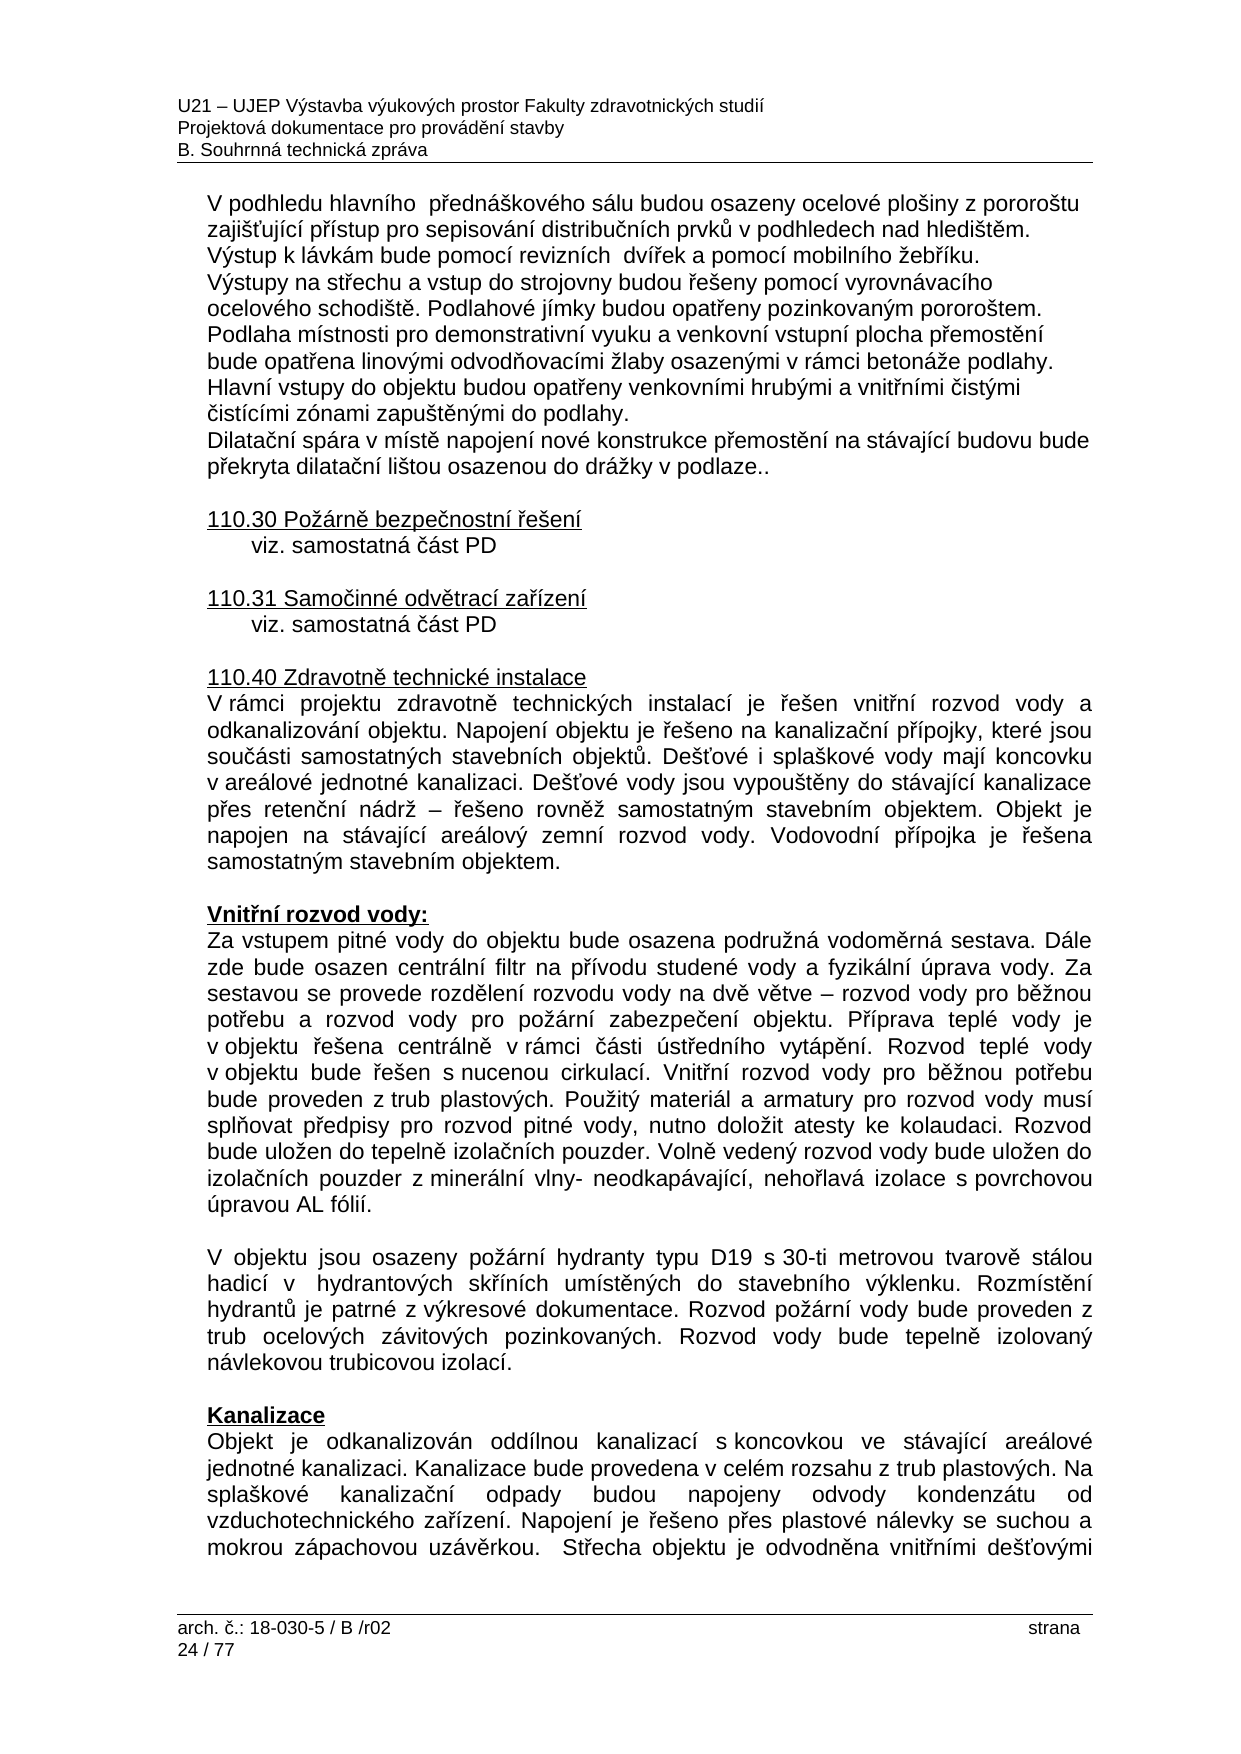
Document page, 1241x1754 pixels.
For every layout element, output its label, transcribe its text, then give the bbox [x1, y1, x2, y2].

text Dilatační spára v místě napojení nové konstrukce přemostění na stávající budovu bude překryta dilatační lištou osazenou do drážky v podlaze.. [207, 427, 1093, 479]
text Vnitřní rozvod vody: [207, 901, 1093, 927]
text V rámci projektu zdravotně technických instalací je řešen vnitřní rozvod vody a odkanalizování objektu. Napojení objektu je řešeno na kanalizační přípojky, které jsou součásti samostatných stavebních objektů. Dešťové i splaškové vody mají koncovku v areálové jednotné kanalizaci. Dešťové vody jsou vypouštěny do stávající kanalizace přes retenční nádrž – řešeno rovněž samostatným stavebním objektem. Objekt je napojen na stávající areálový zemní rozvod vody. Vodovodní přípojka je řešena samostatným stavebním objektem. [207, 690, 1093, 875]
text 110.30 Požárně bezpečnostní řešení [207, 506, 1093, 532]
text 110.31 Samočinné odvětrací zařízení [207, 585, 1093, 611]
text 110.40 Zdravotně technické instalace [207, 664, 1093, 690]
text Podlaha místnosti pro demonstrativní vyuku a venkovní vstupní plocha přemostění bude opatřena linovými odvodňovacími žlaby osazenými v rámci betonáže podlahy. [207, 321, 1093, 374]
text Výstupy na střechu a vstup do strojovny budou řešeny pomocí vyrovnávacího ocelového schodiště. Podlahové jímky budou opatřeny pozinkovaným pororoštem. [207, 268, 1093, 321]
text viz. samostatná část PD [207, 532, 1093, 558]
text Kanalizace [207, 1402, 1093, 1428]
text viz. samostatná část PD [207, 611, 1093, 637]
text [207, 1428, 1093, 1560]
text V objektu jsou osazeny požární hydranty typu D19 s 30-ti metrovou tvarově stálou hadicí v hydrantových skříních umístěných do stavebního výklenku. Rozmístění hydrantů je patrné z výkresové dokumentace. Rozvod požární vody bude proveden z trub ocelových závitových pozinkovaných. Rozvod vody bude tepelně izolovaný návlekovou trubicovou izolací. [207, 1244, 1093, 1375]
text Hlavní vstupy do objektu budou opatřeny venkovními hrubými a vnitřními čistými čistícími zónami zapuštěnými do podlahy. [207, 374, 1093, 427]
text Za vstupem pitné vody do objektu bude osazena podružná vodoměrná sestava. Dále zde bude osazen centrální filtr na přívodu studené vody a fyzikální úprava vody. Za sestavou se provede rozdělení rozvodu vody na dvě větve – rozvod vody pro běžnou potřebu a rozvod vody pro požární zabezpečení objektu. Příprava teplé vody je v objektu řešena centrálně v rámci části ústředního vytápění. Rozvod teplé vody v objektu bude řešen s nucenou cirkulací. Vnitřní rozvod vody pro běžnou potřebu bude proveden z trub plastových. Použitý materiál a armatury pro rozvod vody musí splňovat předpisy pro rozvod pitné vody, nutno doložit atesty ke kolaudaci. Rozvod bude uložen do tepelně izolačních pouzder. Volně vedený rozvod vody bude uložen do izolačních pouzder z minerální vlny- neodkapávající, nehořlavá izolace s povrchovou úpravou AL fólií. [207, 927, 1093, 1217]
text V podhledu hlavního přednáškového sálu budou osazeny ocelové plošiny z pororoštu zajišťující přístup pro sepisování distribučních prvků v podhledech nad hledištěm. Výstup k lávkám bude pomocí revizních dvířek a pomocí mobilního žebříku. [207, 189, 1093, 268]
